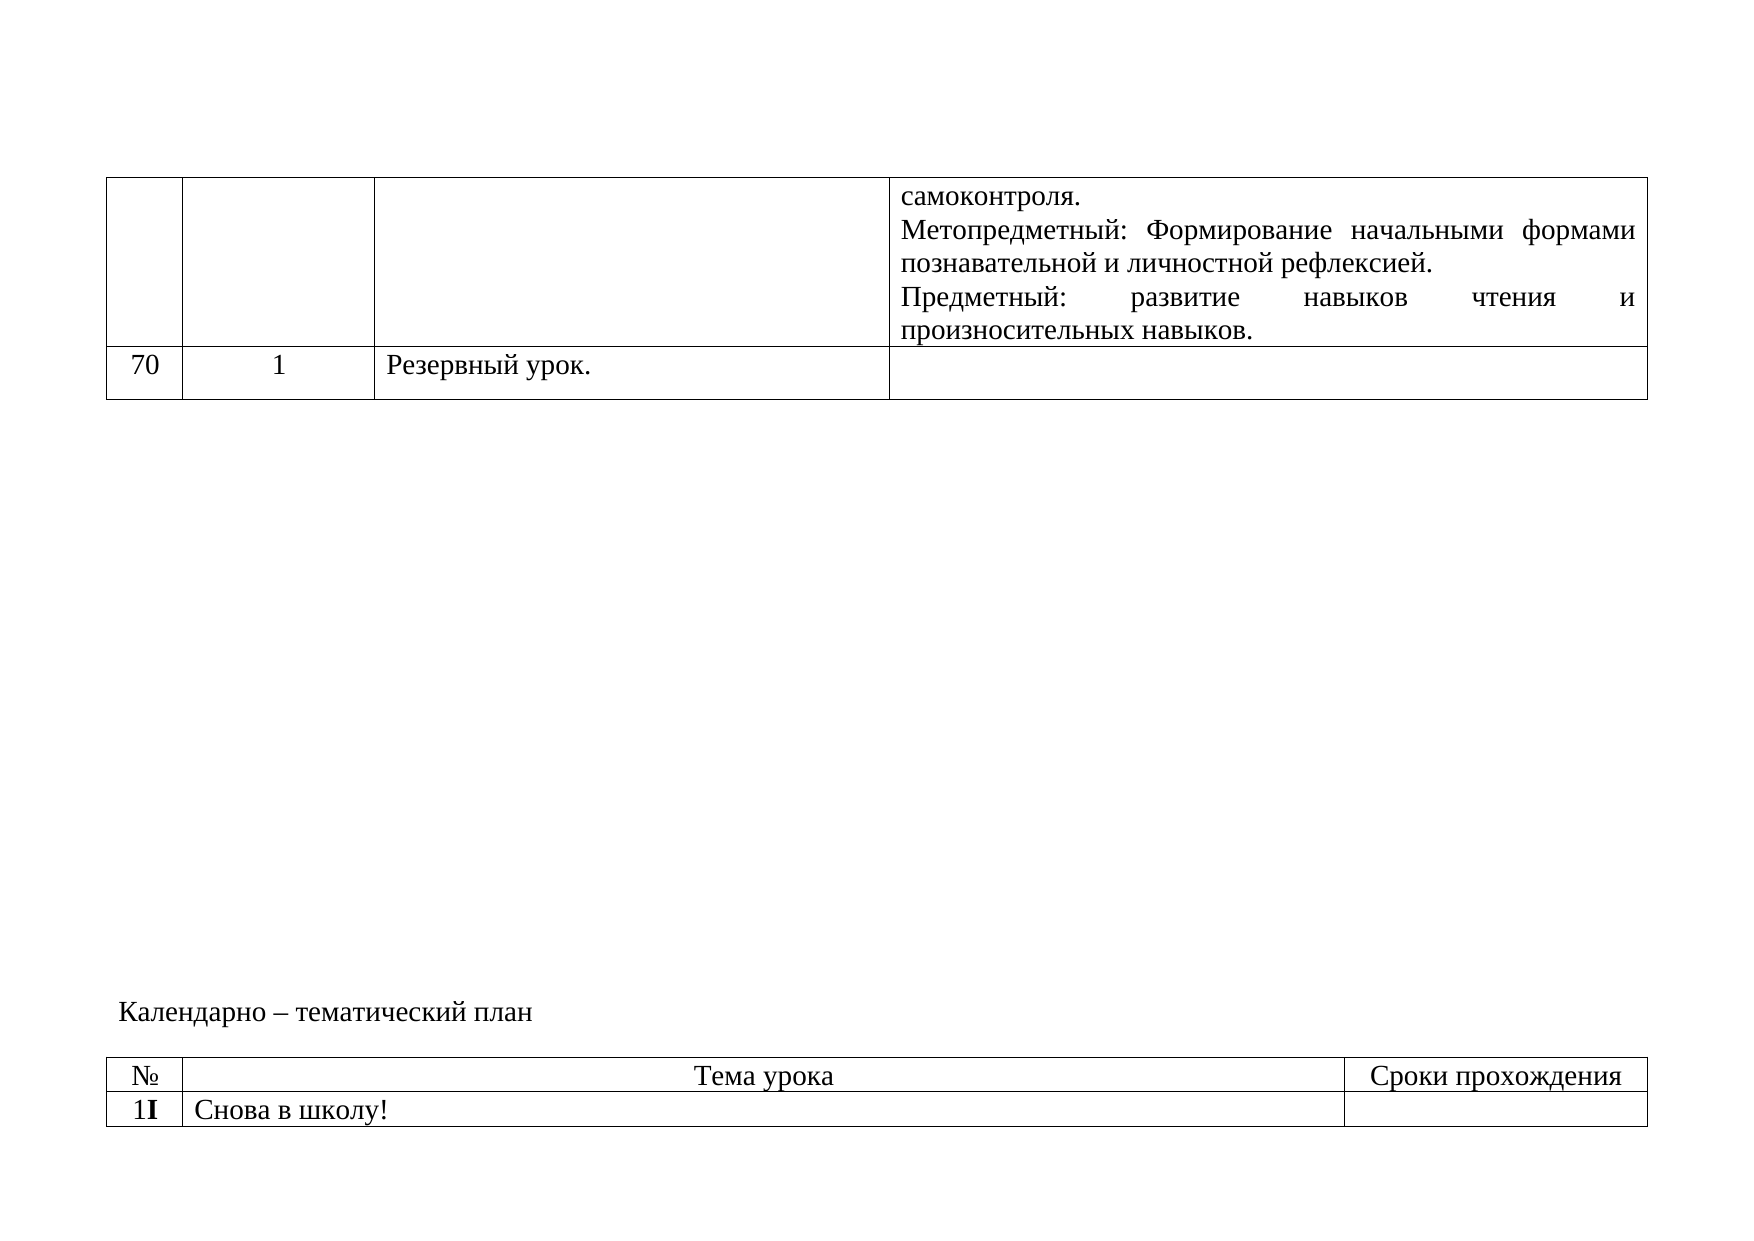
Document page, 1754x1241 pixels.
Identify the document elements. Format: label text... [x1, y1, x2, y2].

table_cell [890, 178, 1647, 346]
table_cell [1345, 1092, 1647, 1126]
table_cell 1 [183, 347, 374, 399]
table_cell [375, 178, 889, 346]
table_cell 69 [107, 178, 182, 346]
table_cell [890, 347, 1647, 399]
text Календарно – тематический план [118, 994, 1636, 1027]
table_cell 70 [107, 347, 182, 399]
table_cell 1 [183, 178, 374, 346]
table_header № [107, 1058, 182, 1091]
table_cell Снова в школу! [183, 1092, 1344, 1126]
table_header Тема урока [183, 1058, 1344, 1091]
table_cell Резервный урок. [375, 347, 889, 399]
table_cell 1I [107, 1092, 182, 1126]
table_header Сроки прохождения [1345, 1058, 1647, 1091]
